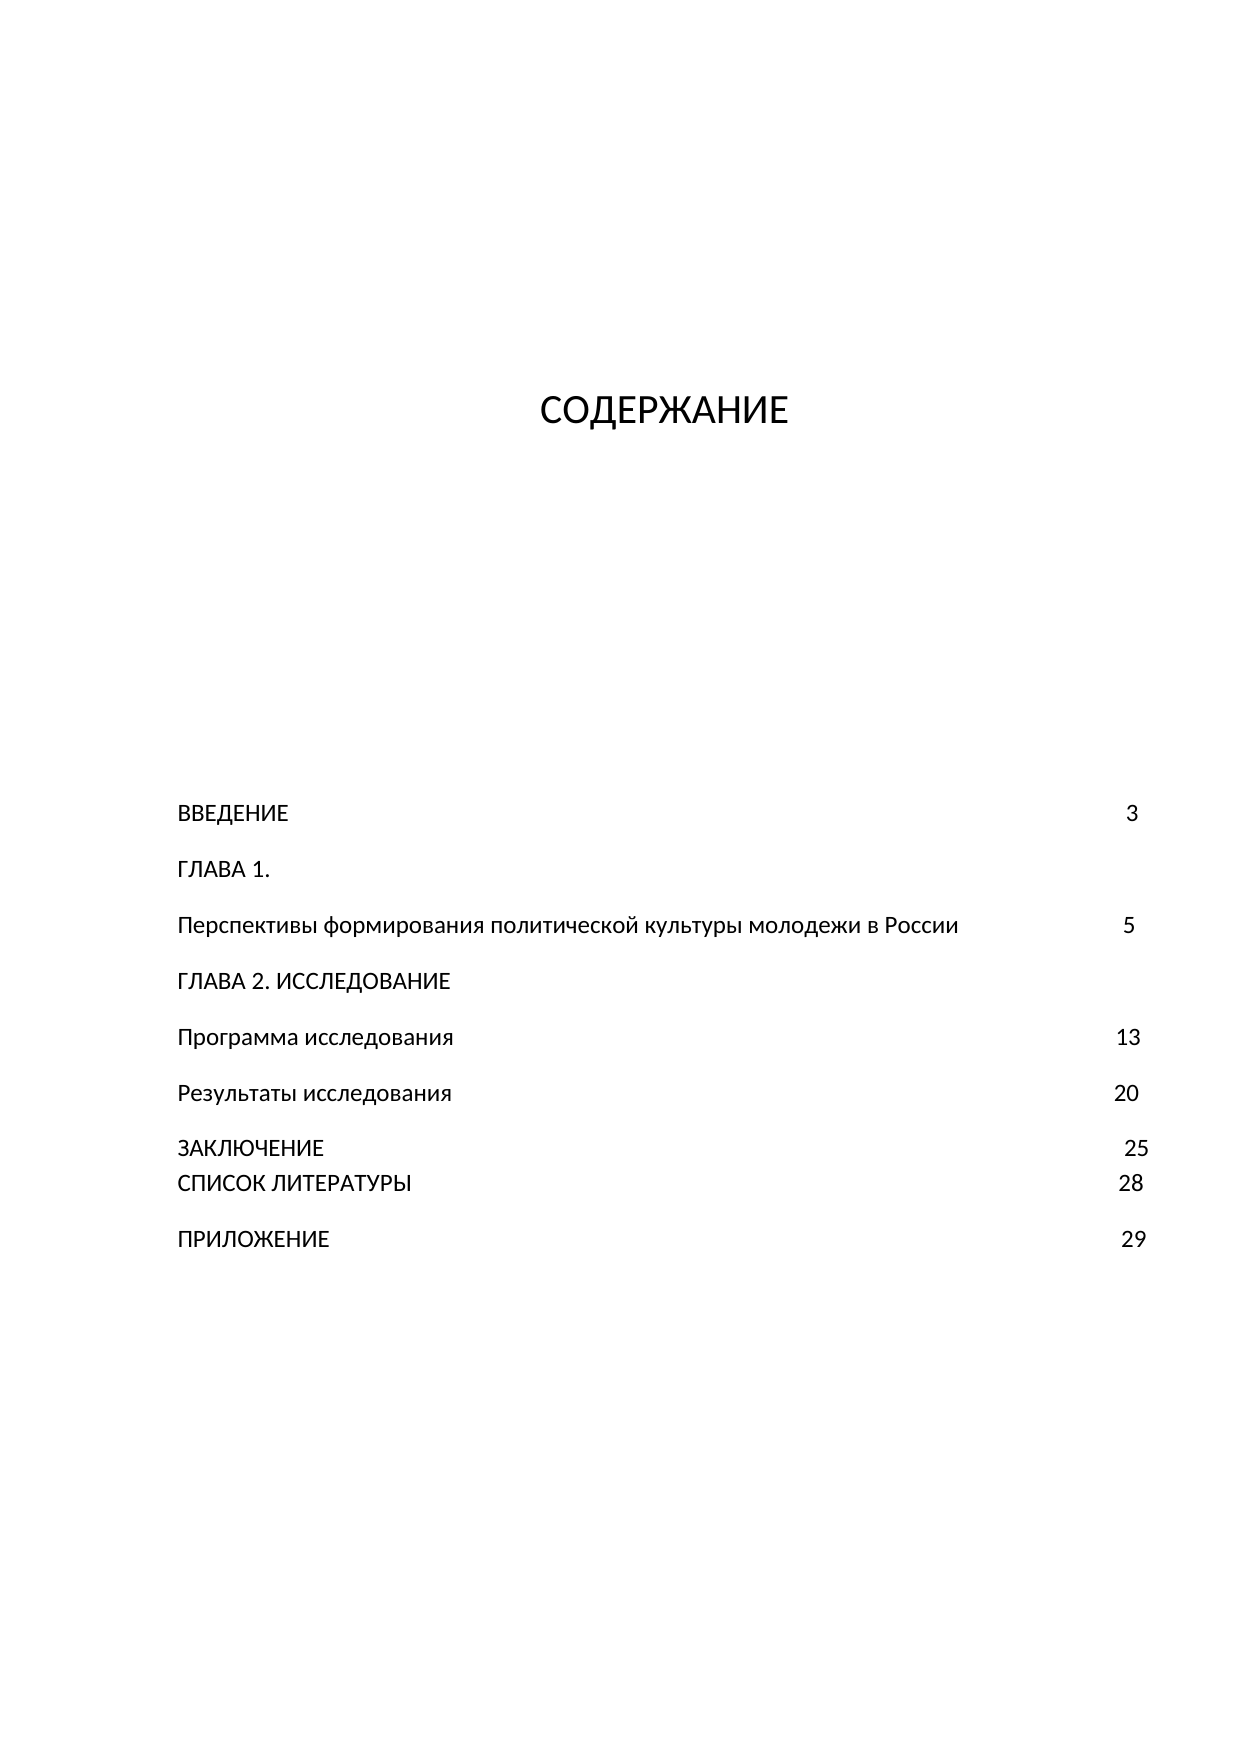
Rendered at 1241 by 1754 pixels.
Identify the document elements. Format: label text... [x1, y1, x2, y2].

text Перспективы формирования политической культуры молодежи в России 5 [177, 909, 1152, 940]
text Результаты исследования 20 [177, 1077, 1152, 1107]
text ЗАКЛЮЧЕНИЕ 25 СПИСОК ЛИТЕРАТУРЫ 28 [177, 1132, 1152, 1198]
text ВВЕДЕНИЕ 3 [177, 797, 1152, 828]
text ГЛАВА 1. [177, 853, 1152, 884]
text СОДЕРЖАНИЕ [177, 383, 1152, 434]
text ПРИЛОЖЕНИЕ 29 [177, 1223, 1152, 1254]
text Программа исследования 13 [177, 1021, 1152, 1051]
text ГЛАВА 2. ИССЛЕДОВАНИЕ [177, 965, 1152, 996]
